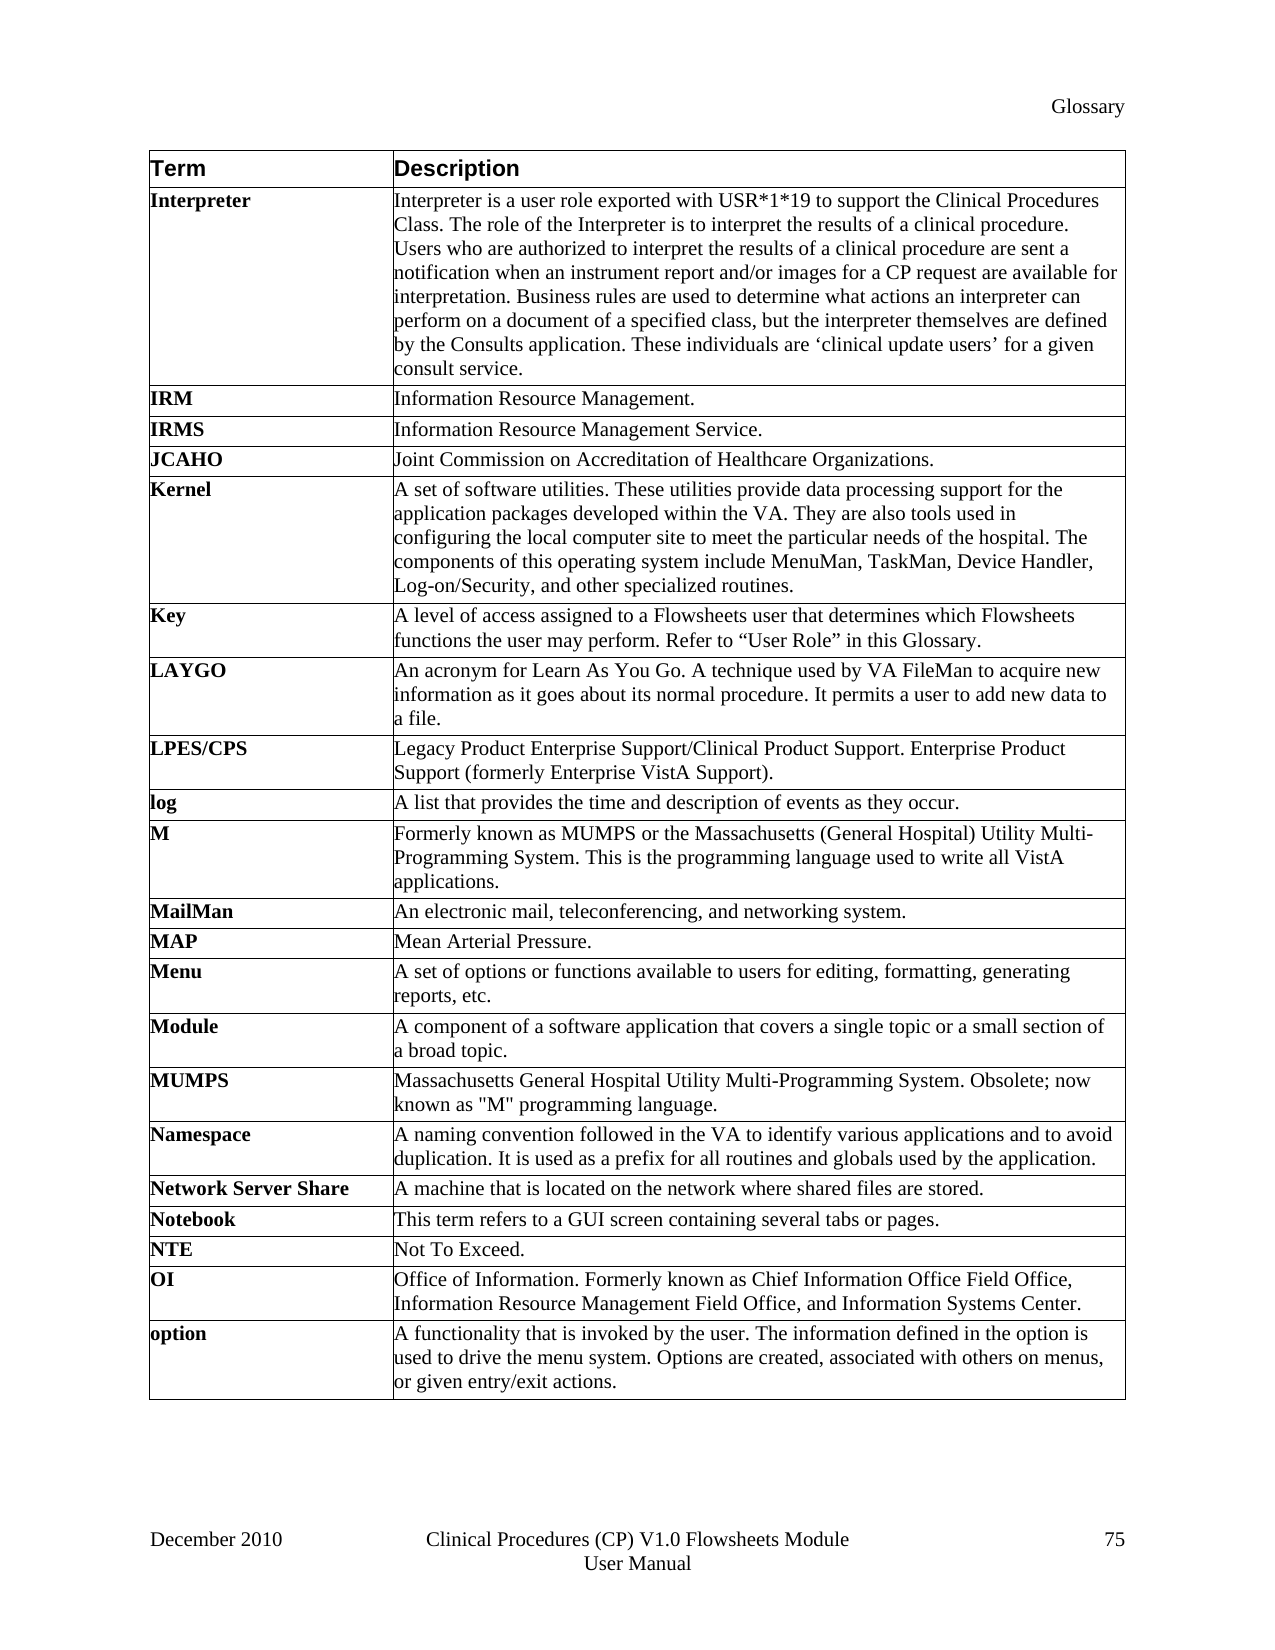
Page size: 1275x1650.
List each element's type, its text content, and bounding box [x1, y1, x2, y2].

table_cell Information Resource Management Service. [394, 417, 1125, 446]
table_cell Menu [150, 959, 393, 1012]
table_cell Interpreter [150, 188, 393, 385]
table_cell A level of access assigned to a Flowsheets user that determines which Flowsheets functions the user may perform. Refer to “User Role” in this Glossary. [394, 604, 1125, 657]
table_cell LAYGO [150, 658, 393, 735]
table_cell Notebook [150, 1207, 393, 1236]
table_cell A functionality that is invoked by the user. The information defined in the option is used to drive the menu system. Options are created, associated with others on menus, or given entry/exit actions. [394, 1321, 1125, 1398]
table_cell MailMan [150, 899, 393, 928]
table_cell log [150, 790, 393, 819]
table_cell A list that provides the time and description of events as they occur. [394, 790, 1125, 819]
table_cell OI [150, 1267, 393, 1320]
table_cell A machine that is located on the network where shared files are stored. [394, 1176, 1125, 1206]
table_header Description [394, 151, 1125, 187]
table_cell Namespace [150, 1122, 393, 1175]
table_cell This term refers to a GUI screen containing several tabs or pages. [394, 1207, 1125, 1236]
table_cell Information Resource Management. [394, 386, 1125, 416]
table_cell Module [150, 1014, 393, 1067]
table_header Term [150, 151, 393, 187]
table_cell Key [150, 604, 393, 657]
table_cell Mean Arterial Pressure. [394, 929, 1125, 958]
table_cell A naming convention followed in the VA to identify various applications and to avoid duplication. It is used as a prefix for all routines and globals used by the application. [394, 1122, 1125, 1175]
table_cell Not To Exceed. [394, 1237, 1125, 1266]
table_cell JCAHO [150, 447, 393, 476]
table_cell Interpreter is a user role exported with USR*1*19 to support the Clinical Procedures Class. The role of the Interpreter is to interpret the results of a clinical procedure. Users who are authorized to interpret the results of a clinical procedure are sent a notification when an instrument report and/or images for a CP request are available for interpretation. Business rules are used to determine what actions an interpreter can perform on a document of a specified class, but the interpreter themselves are defined by the Consults application. These individuals are ‘clinical update users’ for a given consult service. [394, 188, 1125, 385]
table_cell Office of Information. Formerly known as Chief Information Office Field Office, Information Resource Management Field Office, and Information Systems Center. [394, 1267, 1125, 1320]
table_cell IRMS [150, 417, 393, 446]
table_cell A set of software utilities. These utilities provide data processing support for the application packages developed within the VA. They are also tools used in configuring the local computer site to meet the particular needs of the hospital. The components of this operating system include MenuMan, TaskMan, Device Handler, Log-on/Security, and other specialized routines. [394, 477, 1125, 602]
table_cell Kernel [150, 477, 393, 602]
table_cell M [150, 821, 393, 898]
table_cell NTE [150, 1237, 393, 1266]
table_cell MAP [150, 929, 393, 958]
table_cell An acronym for Learn As You Go. A technique used by VA FileMan to acquire new information as it goes about its normal procedure. It permits a user to add new data to a file. [394, 658, 1125, 735]
table_cell Legacy Product Enterprise Support/Clinical Product Support. Enterprise Product Support (formerly Enterprise VistA Support). [394, 736, 1125, 789]
table_cell An electronic mail, teleconferencing, and networking system. [394, 899, 1125, 928]
table_cell A set of options or functions available to users for editing, formatting, generating reports, etc. [394, 959, 1125, 1012]
table_cell A component of a software application that covers a single topic or a small section of a broad topic. [394, 1014, 1125, 1067]
table_cell Formerly known as MUMPS or the Massachusetts (General Hospital) Utility Multi-Programming System. This is the programming language used to write all VistA applications. [394, 821, 1125, 898]
table_cell LPES/CPS [150, 736, 393, 789]
table_cell IRM [150, 386, 393, 416]
table_cell Joint Commission on Accreditation of Healthcare Organizations. [394, 447, 1125, 476]
table_cell Massachusetts General Hospital Utility Multi-Programming System. Obsolete; now known as "M" programming language. [394, 1068, 1125, 1121]
table_cell MUMPS [150, 1068, 393, 1121]
table_cell Network Server Share [150, 1176, 393, 1206]
table_cell option [150, 1321, 393, 1398]
